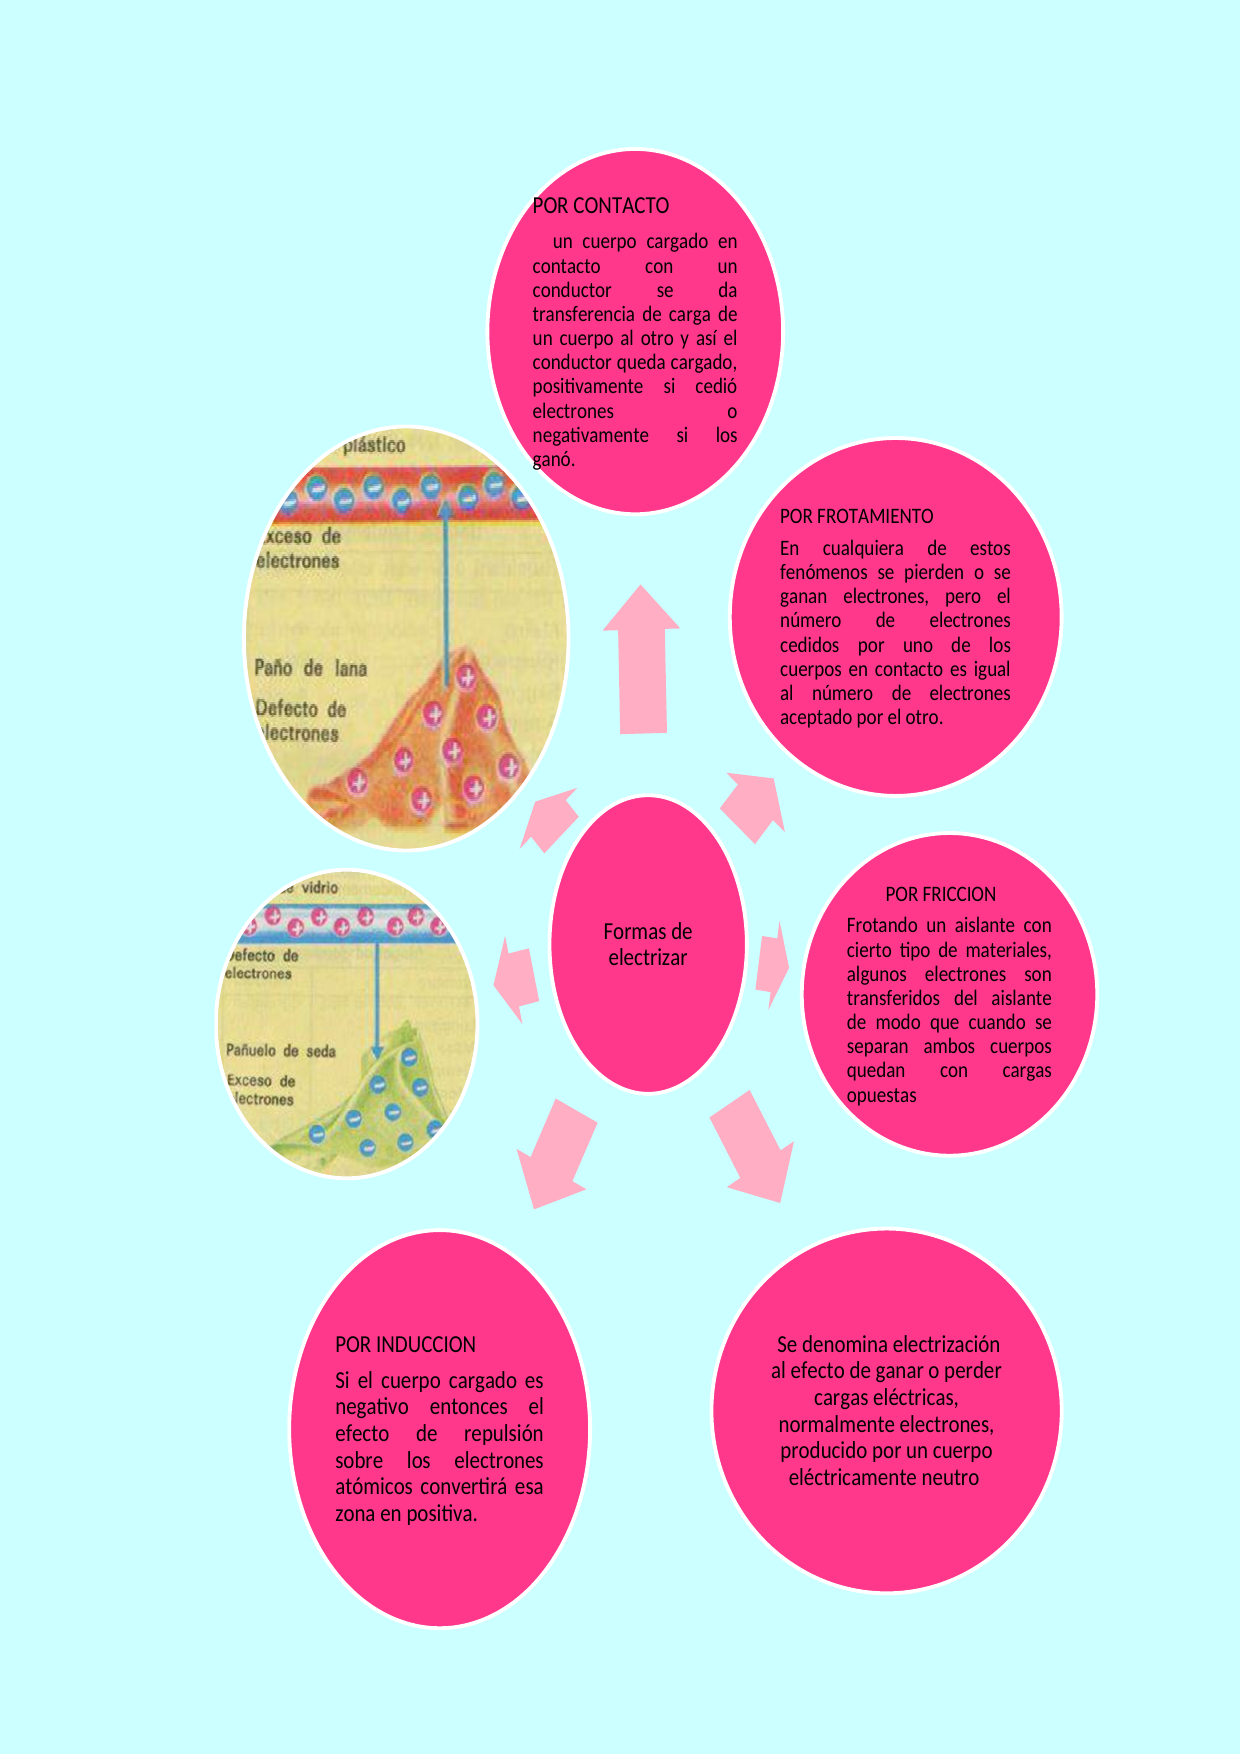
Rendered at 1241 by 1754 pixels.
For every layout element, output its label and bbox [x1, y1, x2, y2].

picture [246, 429, 566, 848]
picture [218, 872, 475, 1176]
